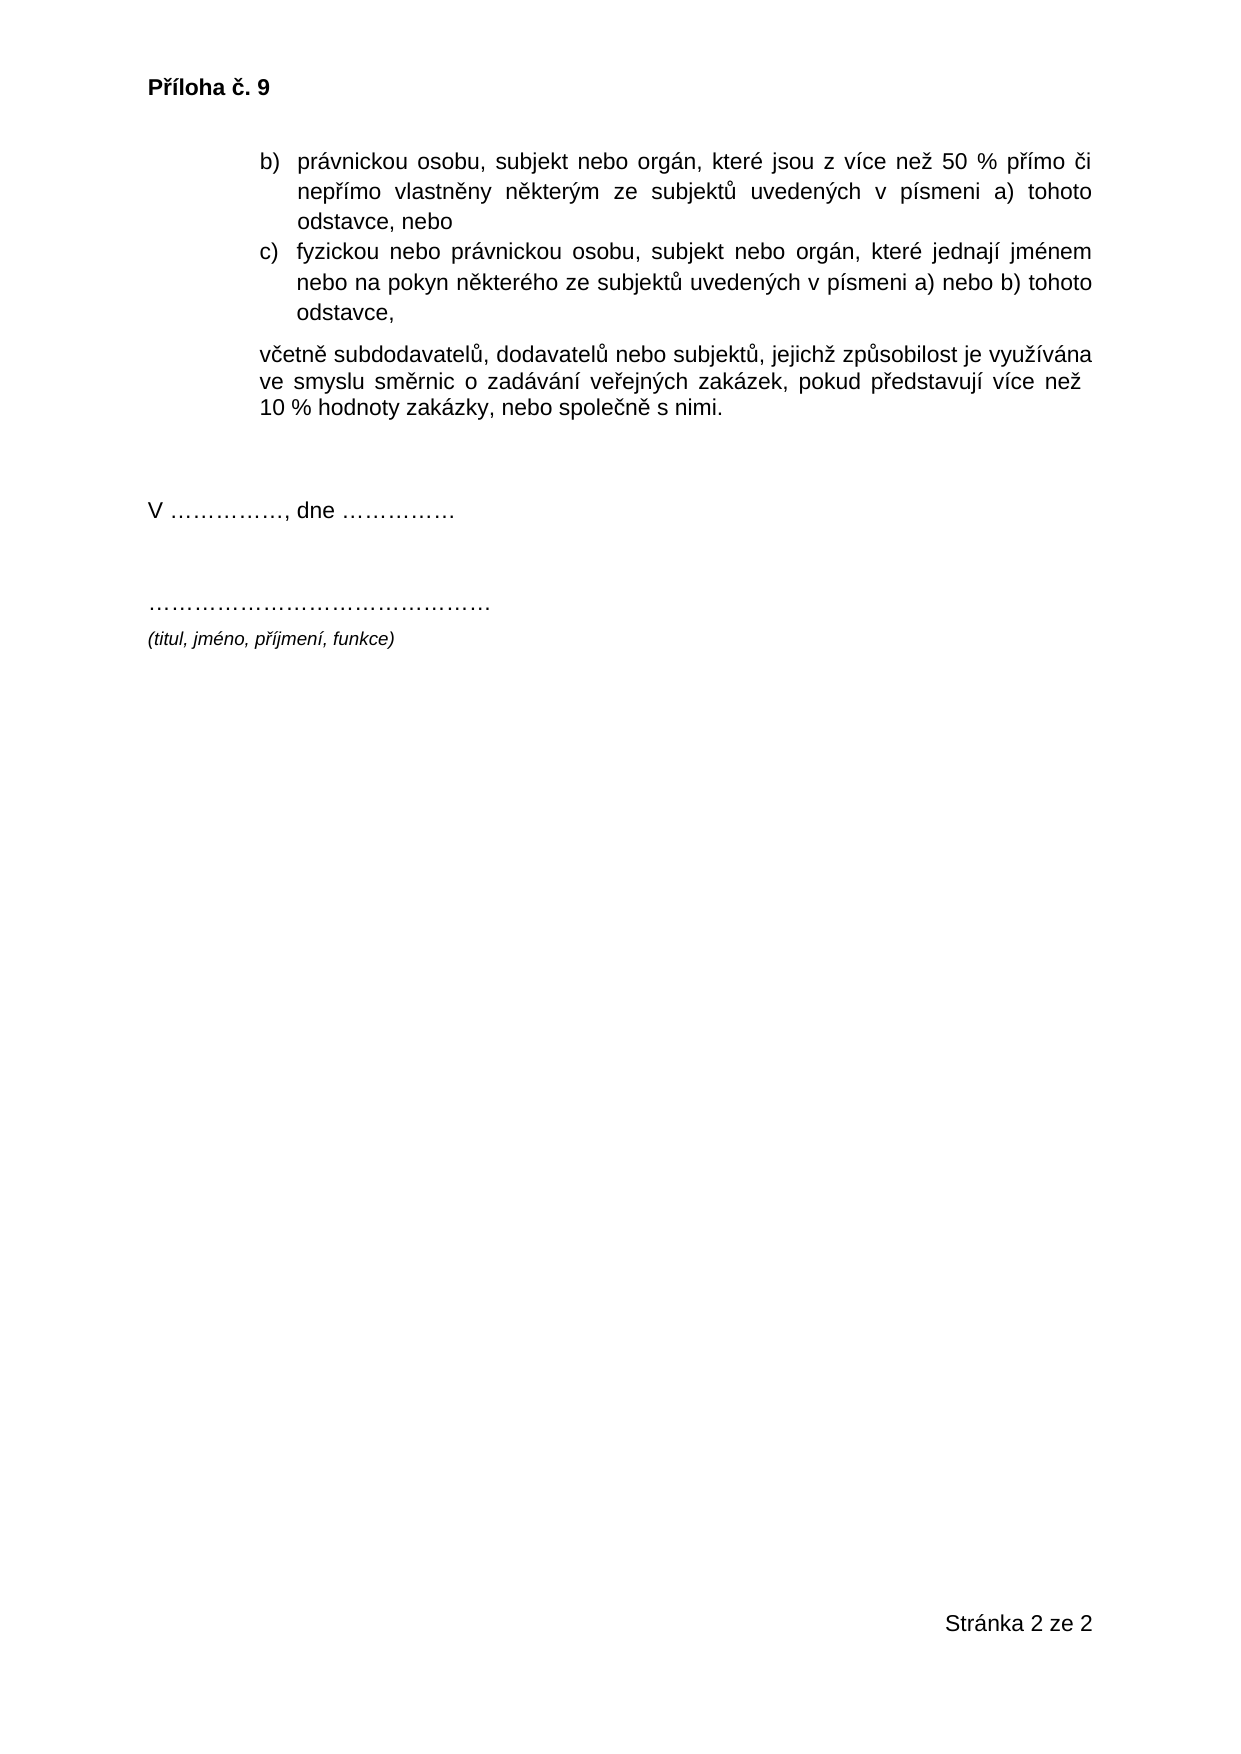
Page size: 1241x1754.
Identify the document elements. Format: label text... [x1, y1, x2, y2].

text ……………………………………… [148, 588, 1093, 615]
text včetně subdodavatelů, dodavatelů nebo subjektů, jejichž způsobilost je využívána ve smyslu směrnic o zadávání veřejných zakázek, pokud představují více než 10 % hodnoty zakázky, nebo společně s nimi. [259, 341, 1093, 421]
text (titul, jméno, příjmení, funkce) [148, 627, 1093, 649]
text V ……………, dne …………… [148, 497, 1093, 523]
list fyzickou nebo právnickou osobu, subjekt nebo orgán, které jednají jménem nebo na pokyn některého ze subjektů uvedených v písmeni a) nebo b) tohoto odstavce, [259, 238, 1093, 325]
list právnickou osobu, subjekt nebo orgán, které jsou z více než 50 % přímo či nepřímo vlastněny některým ze subjektů uvedených v písmeni a) tohoto odstavce, nebo [259, 148, 1093, 234]
